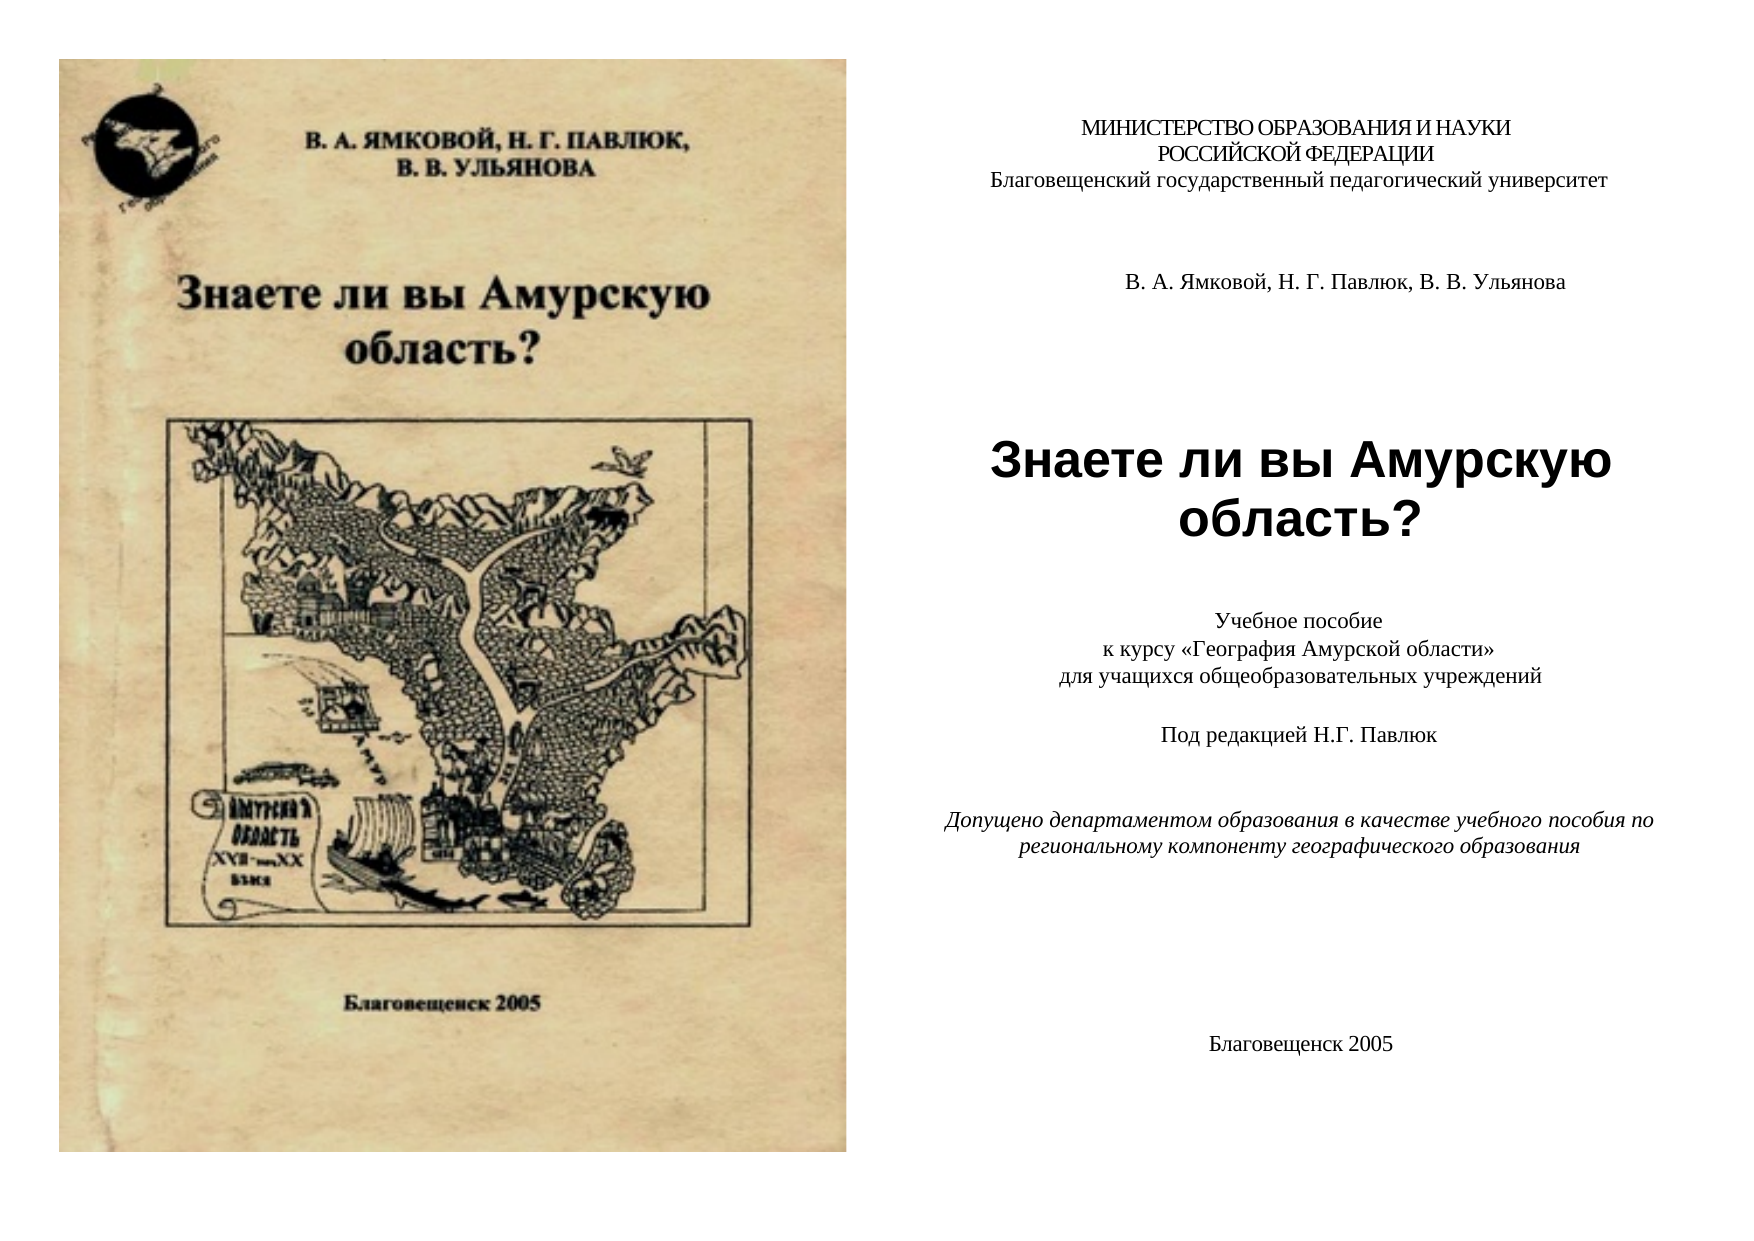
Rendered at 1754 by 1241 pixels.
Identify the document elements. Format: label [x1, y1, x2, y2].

picture [59, 59, 847, 1152]
